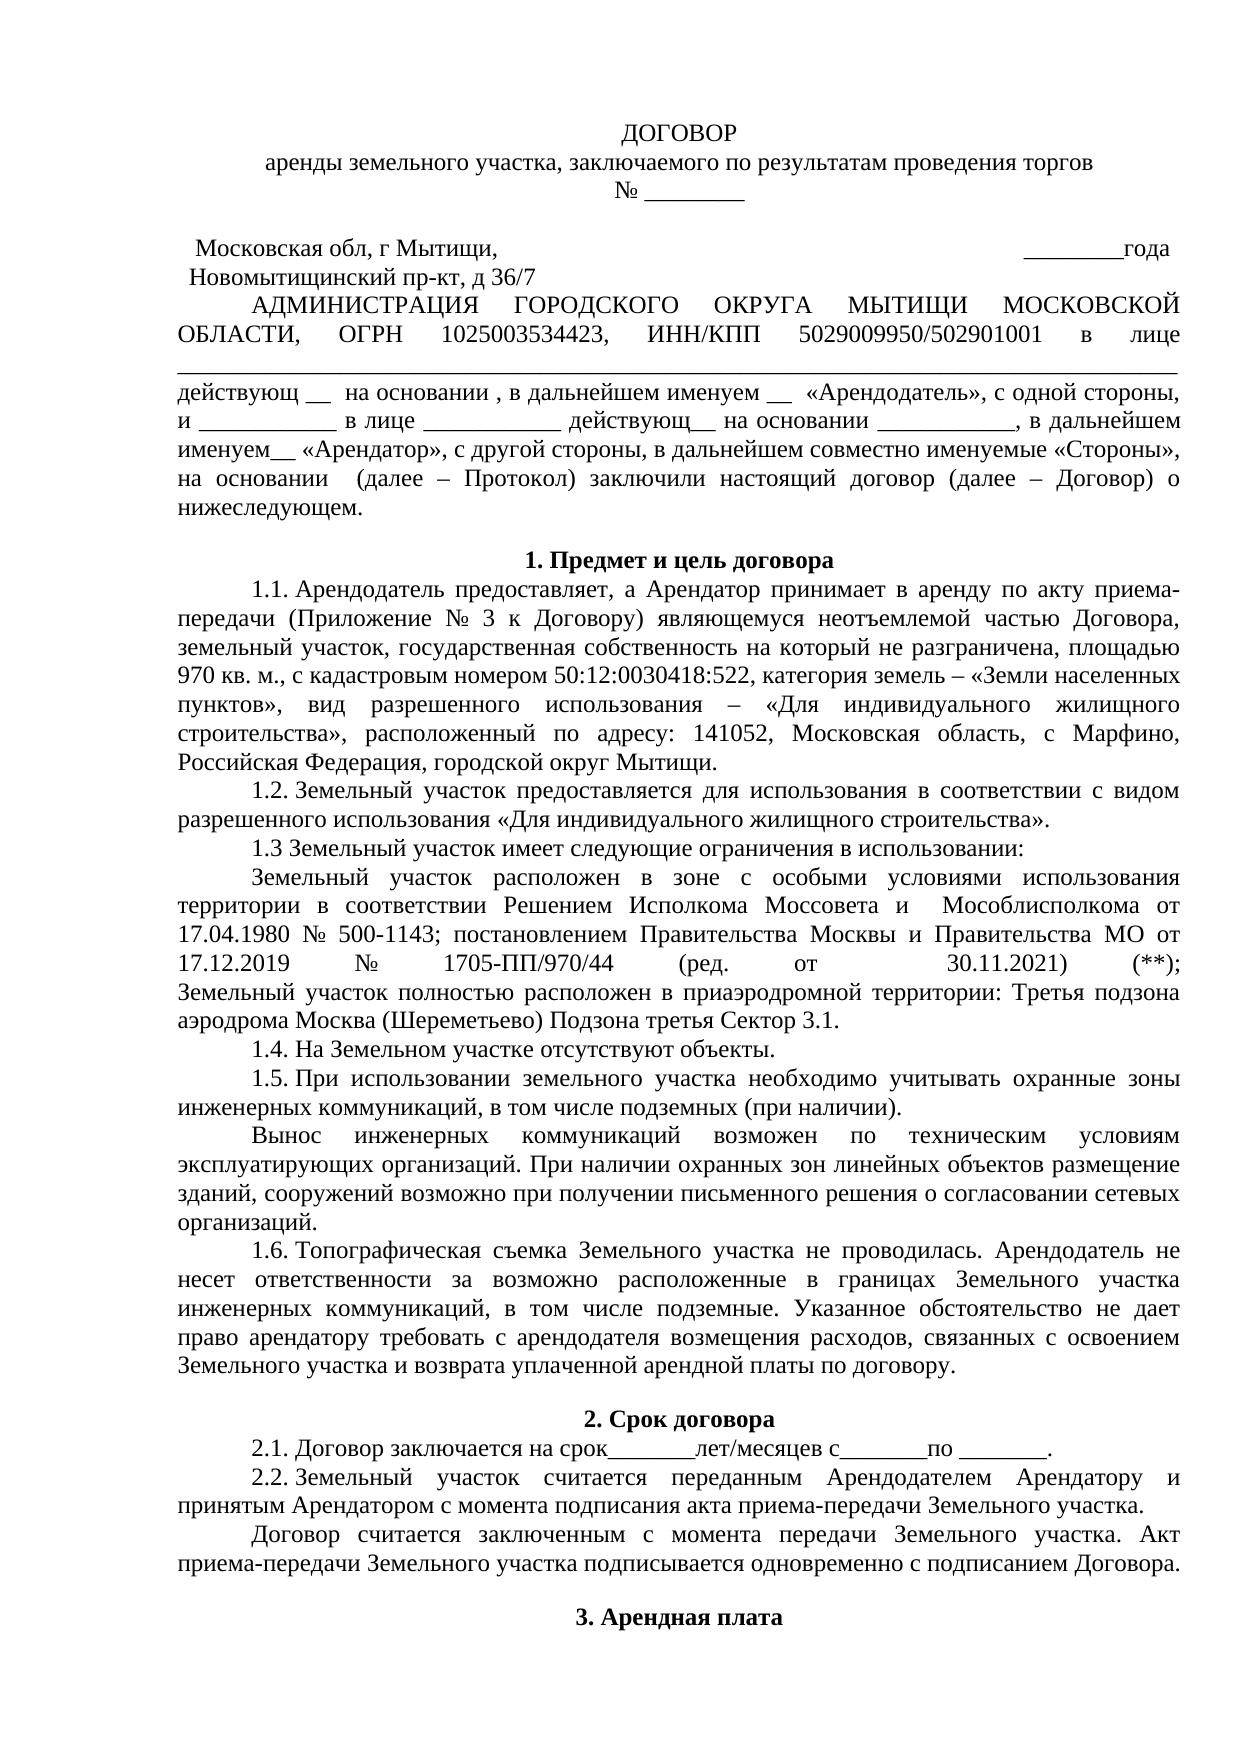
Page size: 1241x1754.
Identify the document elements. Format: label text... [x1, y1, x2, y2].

text аренды земельного участка, заключаемого по результатам проведения торгов [177, 147, 1181, 176]
text АДМИНИСТРАЦИЯ ГОРОДСКОГО ОКРУГА МЫТИЩИ МОСКОВСКОЙ ОБЛАСТИ, ОГРН 1025003534423, ИНН/КПП 5029009950/502901001 в лице ________________________________________________________________________________ действующ __ на основании , в дальнейшем именуем __ «Арендодатель», с одной стороны, и ___________ в лице ___________ действующ__ на основании ___________, в дальнейшем именуем__ «Арендатор», с другой стороны, в дальнейшем совместно именуемые «Стороны», на основании (далее – Протокол) заключили настоящий договор (далее – Договор) о нижеследующем. [177, 291, 1181, 521]
text 1.2. Земельный участок предоставляется для использования в соответствии с видом разрешенного использования «Для индивидуального жилищного строительства». [177, 776, 1181, 833]
text ДОГОВОР [177, 118, 1181, 147]
text 2. Срок договора [177, 1404, 1181, 1433]
text 1.3 Земельный участок имеет следующие ограничения в использовании: [177, 833, 1181, 862]
text 1.1. Арендодатель предоставляет, а Арендатор принимает в аренду по акту приема-передачи (Приложение № 3 к Договору) являющемуся неотъемлемой частью Договора, земельный участок, государственная собственность на который не разграничена, площадью 970 кв. м., с кадастровым номером 50:12:0030418:522, категория земель – «Земли населенных пунктов», вид разрешенного использования – «Для индивидуального жилищного строительства», расположенный по адресу: 141052, Московская область, с Марфино, Российская Федерация, городской округ Мытищи. [177, 574, 1181, 776]
text 1.5. При использовании земельного участка необходимо учитывать охранные зоны инженерных коммуникаций, в том числе подземных (при наличии). [177, 1063, 1181, 1121]
text 1. Предмет и цель договора [177, 546, 1181, 574]
table_header ________года [635, 233, 1181, 291]
text 1.6. Топографическая съемка Земельного участка не проводилась. Арендодатель не несет ответственности за возможно расположенные в границах Земельного участка инженерных коммуникаций, в том числе подземные. Указанное обстоятельство не дает право арендатору требовать с арендодателя возмещения расходов, связанных с освоением Земельного участка и возврата уплаченной арендной платы по договору. [177, 1236, 1181, 1379]
text 2.2. Земельный участок считается переданным Арендодателем Арендатору и принятым Арендатором с момента подписания акта приема-передачи Земельного участка. [177, 1462, 1181, 1519]
text 1.4. На Земельном участке отсутствуют объекты. [177, 1034, 1181, 1063]
text 3. Арендная плата [177, 1602, 1181, 1631]
table_header Московская обл, г Мытищи, Новомытищинский пр-кт, д 36/7 [177, 233, 635, 291]
text № ________ [177, 176, 1181, 204]
text 2.1. Договор заключается на срок_______лет/месяцев с_______по _______. [177, 1433, 1181, 1462]
text Земельный участок расположен в зоне с особыми условиями использования территории в соответствии Решением Исполкома Моссовета и Мособлисполкома от 17.04.1980 № 500-1143; постановлением Правительства Москвы и Правительства МО от 17.12.2019 № 1705-ПП/970/44 (ред. от 30.11.2021) (**); Земельный участок полностью расположен в приаэродромной территории: Третья подзона аэродрома Москва (Шереметьево) Подзона третья Сектор 3.1. [177, 862, 1181, 1034]
text Договор считается заключенным с момента передачи Земельного участка. Акт приема-передачи Земельного участка подписывается одновременно с подписанием Договора. [177, 1519, 1181, 1577]
text Вынос инженерных коммуникаций возможен по техническим условиям эксплуатирующих организаций. При наличии охранных зон линейных объектов размещение зданий, сооружений возможно при получении письменного решения о согласовании сетевых организаций. [177, 1121, 1181, 1236]
